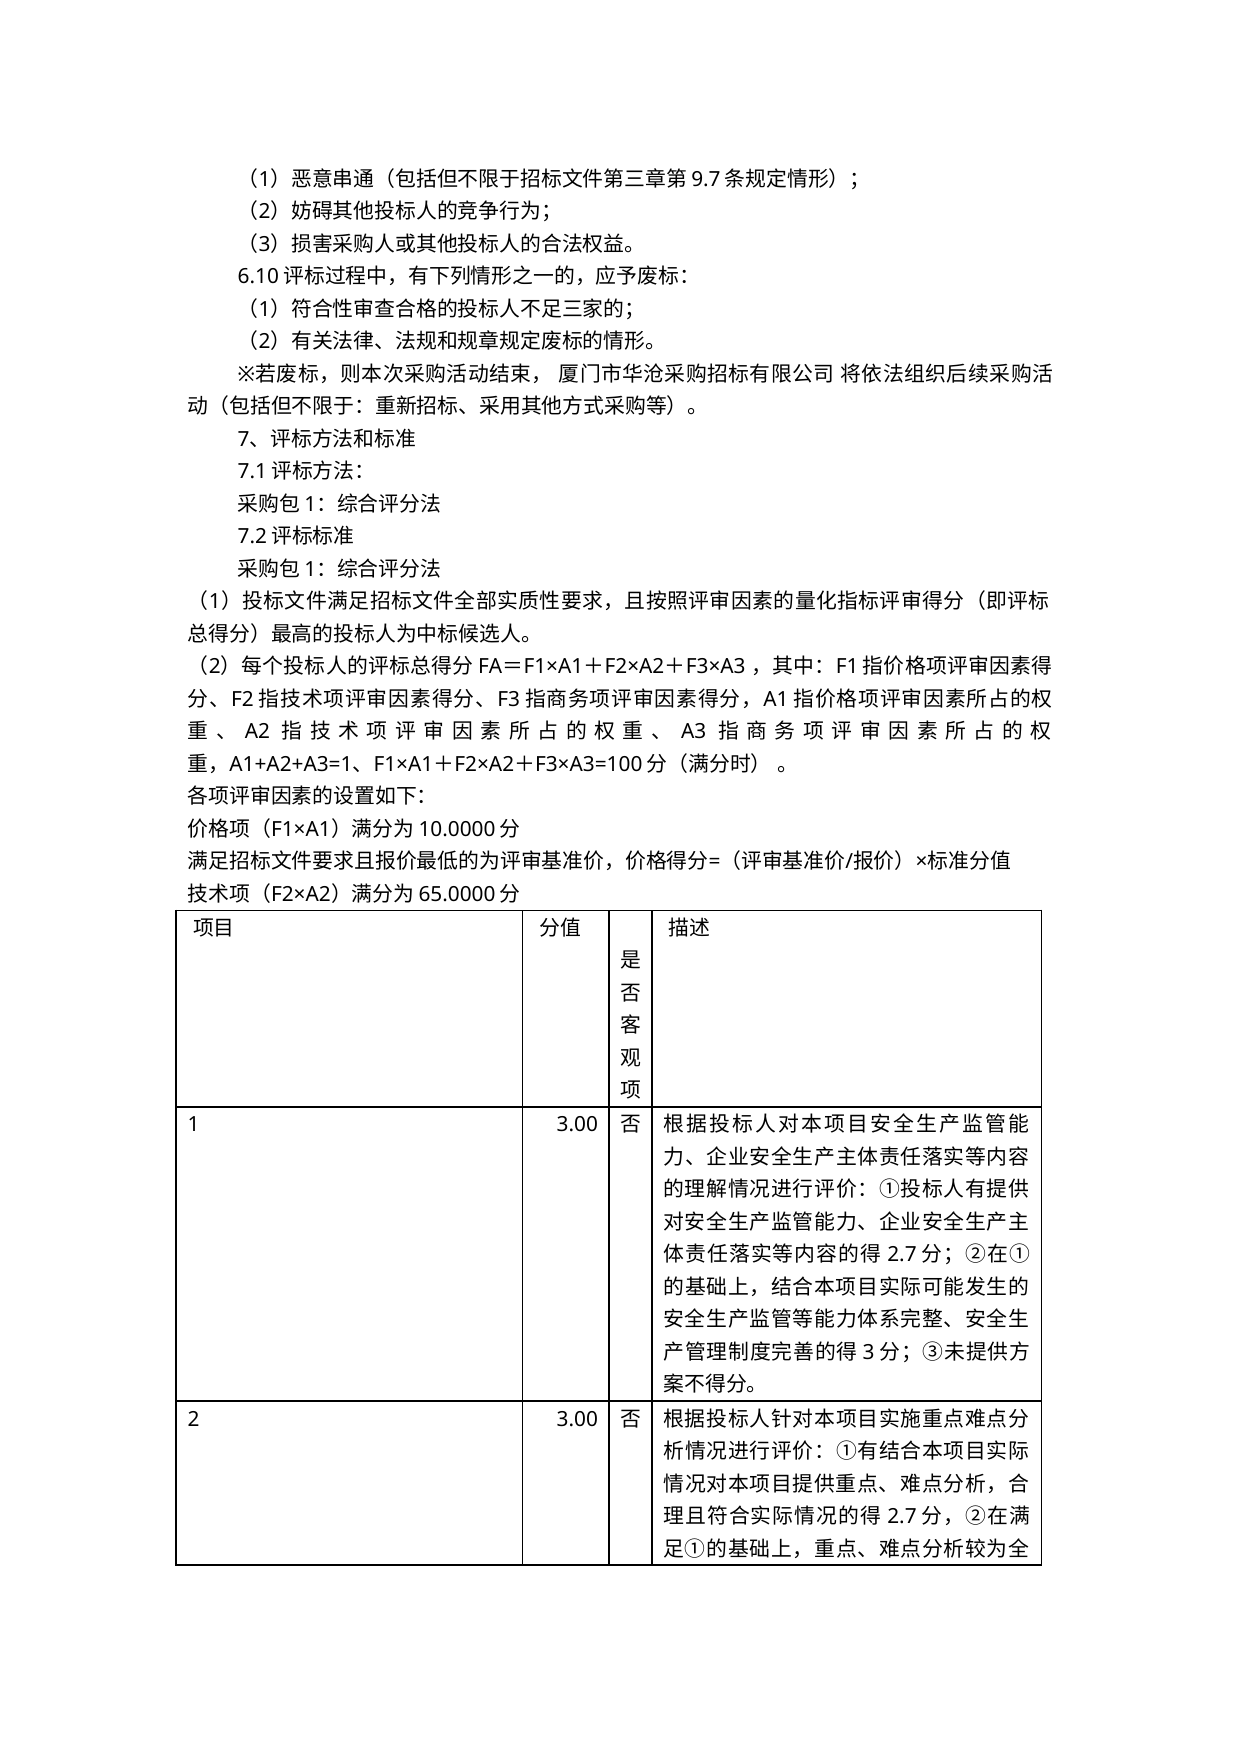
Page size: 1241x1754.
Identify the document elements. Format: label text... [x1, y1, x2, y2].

text （2）每个投标人的评标总得分FA＝F1×A1＋F2×A2＋F3×A3 ，其中：F1指价格项评审因素得分、F2指技术项评审因素得分、F3指商务项评审因素得分，A1指价格项评审因素所占的权重、A2指技术项评审因素所占的权重、A3指商务项评审因素所占的权重，A1+A2+A3=1、F1×A1＋F2×A2＋F3×A3=100分（满分时） 。 [187, 649, 1053, 779]
text 采购包1：综合评分法 [187, 552, 1053, 584]
text 采购包1：综合评分法 [187, 487, 1053, 519]
table_cell 1 [177, 1108, 522, 1400]
text 各项评审因素的设置如下： [187, 779, 1053, 812]
text （1）符合性审查合格的投标人不足三家的； [187, 292, 1053, 324]
table_cell 否 [610, 1108, 651, 1400]
text （2）有关法律、法规和规章规定废标的情形。 [187, 324, 1053, 357]
text 满足招标文件要求且报价最低的为评审基准价，价格得分=（评审基准价/报价）×标准分值 [187, 844, 1053, 877]
text 技术项（F2×A2）满分为65.0000分 [187, 877, 1053, 909]
table_header 项目 [177, 911, 522, 1106]
table_header 描述 [653, 911, 1041, 1106]
table_cell 否 [610, 1402, 651, 1564]
table_cell 根据投标人对本项目安全生产监管能力、企业安全生产主体责任落实等内容的理解情况进行评价：①投标人有提供对安全生产监管能力、企业安全生产主体责任落实等内容的得2.7分；②在①的基础上，结合本项目实际可能发生的安全生产监管等能力体系完整、安全生产管理制度完善的得3分；③未提供方案不得分。 [653, 1108, 1041, 1400]
text 6.10评标过程中，有下列情形之一的，应予废标： [187, 259, 1053, 292]
table_header 分值 [523, 911, 608, 1106]
text 7.1评标方法： [187, 454, 1053, 487]
text （1）恶意串通（包括但不限于招标文件第三章第9.7条规定情形）； [187, 162, 1053, 194]
table_cell 3.00 [523, 1402, 608, 1564]
table_cell 3.00 [523, 1108, 608, 1400]
text 7、评标方法和标准 [187, 422, 1053, 454]
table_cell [653, 1402, 1041, 1564]
table_cell 2 [177, 1402, 522, 1564]
text （1）投标文件满足招标文件全部实质性要求，且按照评审因素的量化指标评审得分（即评标总得分）最高的投标人为中标候选人。 [187, 584, 1053, 649]
text 价格项（F1×A1）满分为10.0000分 [187, 812, 1053, 844]
text （3）损害采购人或其他投标人的合法权益。 [187, 227, 1053, 259]
table_header 是否客观项 [610, 911, 651, 1106]
text 7.2评标标准 [187, 519, 1053, 552]
text ※若废标，则本次采购活动结束， 厦门市华沧采购招标有限公司 将依法组织后续采购活动（包括但不限于：重新招标、采用其他方式采购等）。 [187, 357, 1053, 422]
text （2）妨碍其他投标人的竞争行为； [187, 194, 1053, 227]
